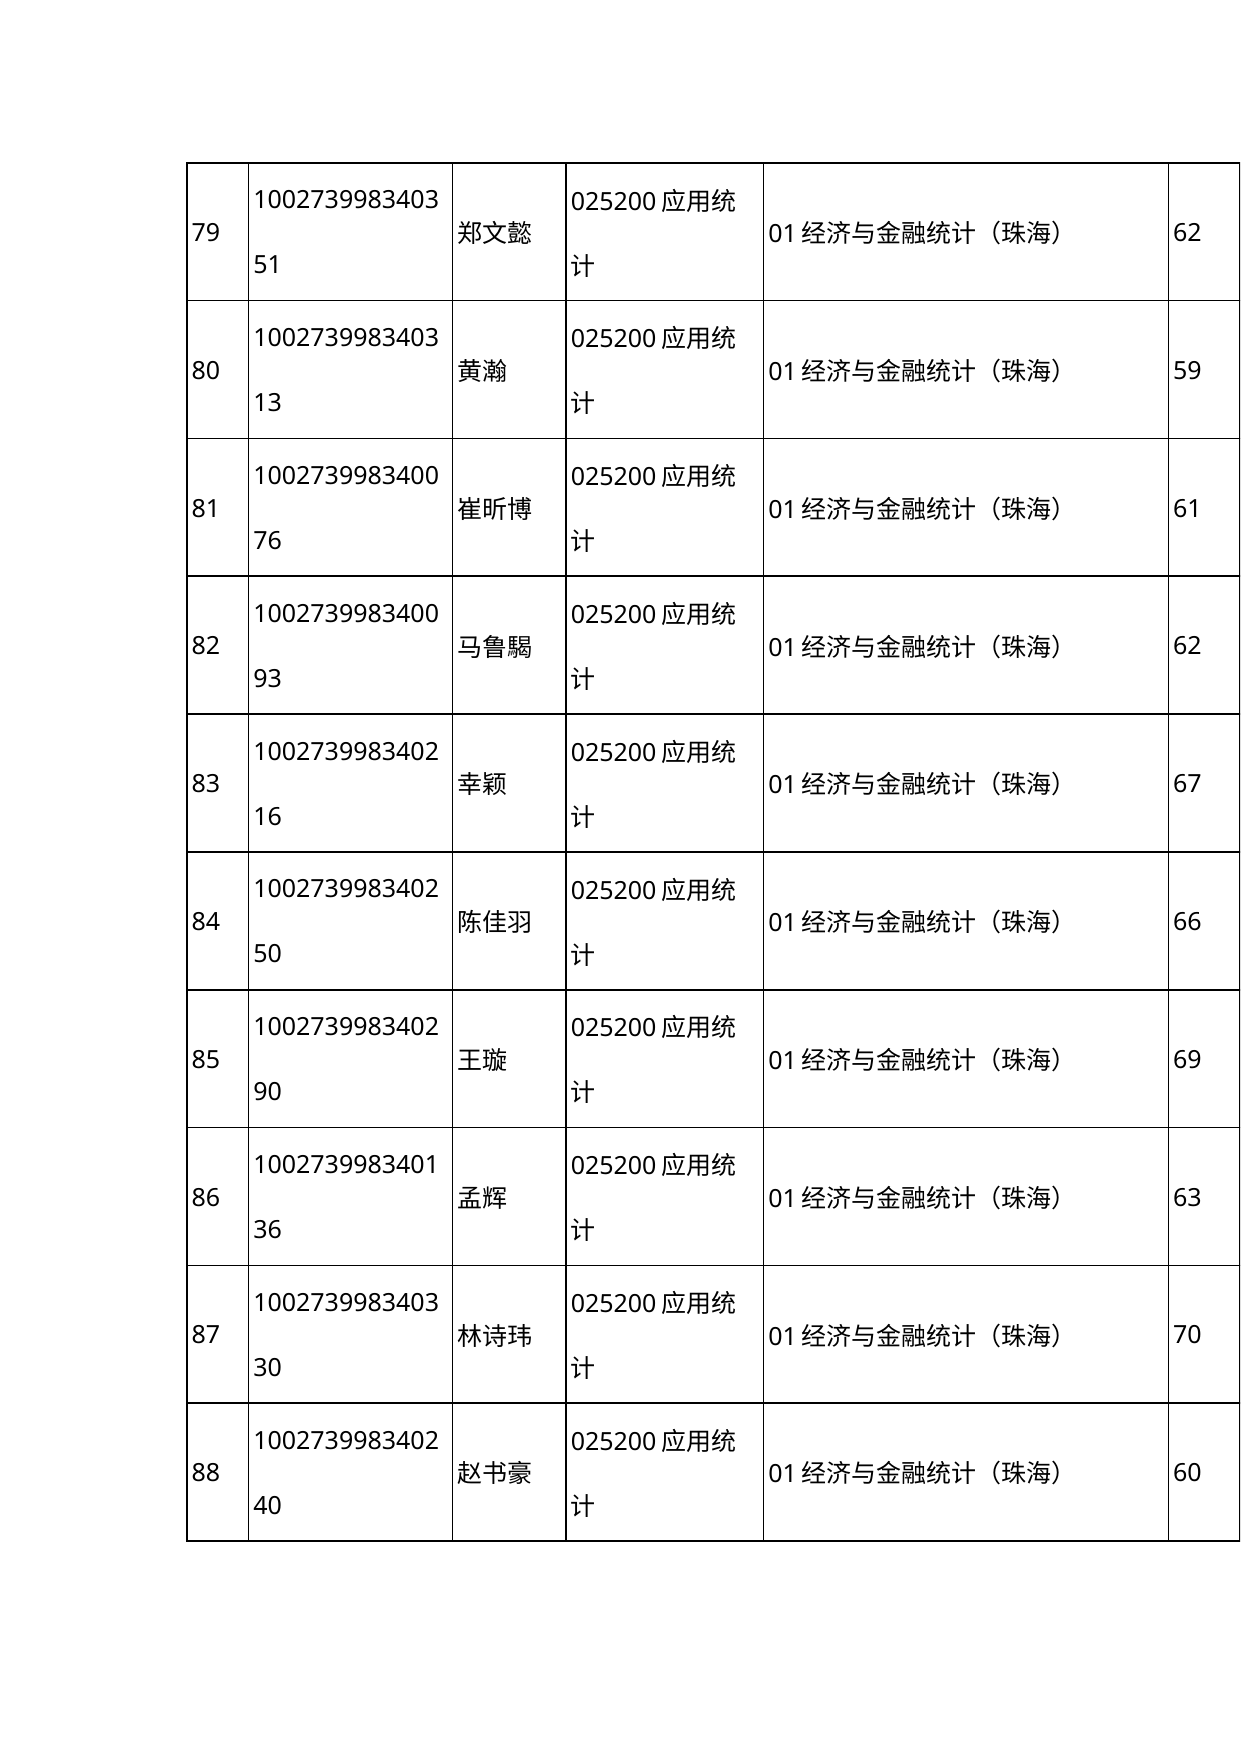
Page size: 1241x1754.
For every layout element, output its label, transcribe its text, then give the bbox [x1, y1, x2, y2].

table_cell 01经济与金融统计（珠海） [764, 439, 1168, 575]
table_cell 025200应用统计 [567, 1266, 763, 1402]
table_cell 69 [1169, 991, 1239, 1127]
table_cell 孟辉 [453, 1128, 565, 1264]
table_cell 01经济与金融统计（珠海） [764, 853, 1168, 989]
table_cell 100273998340330 [249, 1266, 452, 1402]
table_cell 82 [188, 577, 248, 713]
table_cell 01经济与金融统计（珠海） [764, 991, 1168, 1127]
table_cell 100273998340290 [249, 991, 452, 1127]
table_cell 100273998340250 [249, 853, 452, 989]
table_cell 王璇 [453, 991, 565, 1127]
table_cell 63 [1169, 1128, 1239, 1264]
table_cell 025200应用统计 [567, 439, 763, 575]
table_cell 郑文懿 [453, 164, 565, 300]
table_cell 100273998340136 [249, 1128, 452, 1264]
table_cell 01经济与金融统计（珠海） [764, 715, 1168, 851]
table_cell 赵书豪 [453, 1404, 565, 1540]
table_cell 025200应用统计 [567, 301, 763, 438]
table_cell 100273998340240 [249, 1404, 452, 1540]
table_cell 84 [188, 853, 248, 989]
table_cell 61 [1169, 439, 1239, 575]
table_cell 100273998340216 [249, 715, 452, 851]
table_cell 025200应用统计 [567, 164, 763, 300]
table_cell 马鲁騔 [453, 577, 565, 713]
table_cell 幸颖 [453, 715, 565, 851]
table_cell 85 [188, 991, 248, 1127]
table_cell 025200应用统计 [567, 853, 763, 989]
table_cell 025200应用统计 [567, 577, 763, 713]
table_cell 林诗玮 [453, 1266, 565, 1402]
table_cell 83 [188, 715, 248, 851]
table_cell 60 [1169, 1404, 1239, 1540]
table_cell 87 [188, 1266, 248, 1402]
table_cell 81 [188, 439, 248, 575]
table_cell 80 [188, 301, 248, 438]
table_cell 崔昕博 [453, 439, 565, 575]
table_cell 025200应用统计 [567, 1128, 763, 1264]
table_cell 01经济与金融统计（珠海） [764, 1404, 1168, 1540]
table_cell 66 [1169, 853, 1239, 989]
table_cell 100273998340093 [249, 577, 452, 713]
table_cell 86 [188, 1128, 248, 1264]
table_cell 62 [1169, 577, 1239, 713]
table_cell 59 [1169, 301, 1239, 438]
table_cell 100273998340076 [249, 439, 452, 575]
table_cell 67 [1169, 715, 1239, 851]
table_cell 79 [188, 164, 248, 300]
table_cell 01经济与金融统计（珠海） [764, 1128, 1168, 1264]
table_cell 01经济与金融统计（珠海） [764, 164, 1168, 300]
table_cell 黄瀚 [453, 301, 565, 438]
table_cell 025200应用统计 [567, 1404, 763, 1540]
table_cell 025200应用统计 [567, 991, 763, 1127]
table_cell 01经济与金融统计（珠海） [764, 1266, 1168, 1402]
table_cell 025200应用统计 [567, 715, 763, 851]
table_cell 100273998340351 [249, 164, 452, 300]
table_cell 100273998340313 [249, 301, 452, 438]
table_cell 62 [1169, 164, 1239, 300]
table_cell 70 [1169, 1266, 1239, 1402]
table_cell 陈佳羽 [453, 853, 565, 989]
table_cell 88 [188, 1404, 248, 1540]
table_cell 01经济与金融统计（珠海） [764, 577, 1168, 713]
table_cell 01经济与金融统计（珠海） [764, 301, 1168, 438]
